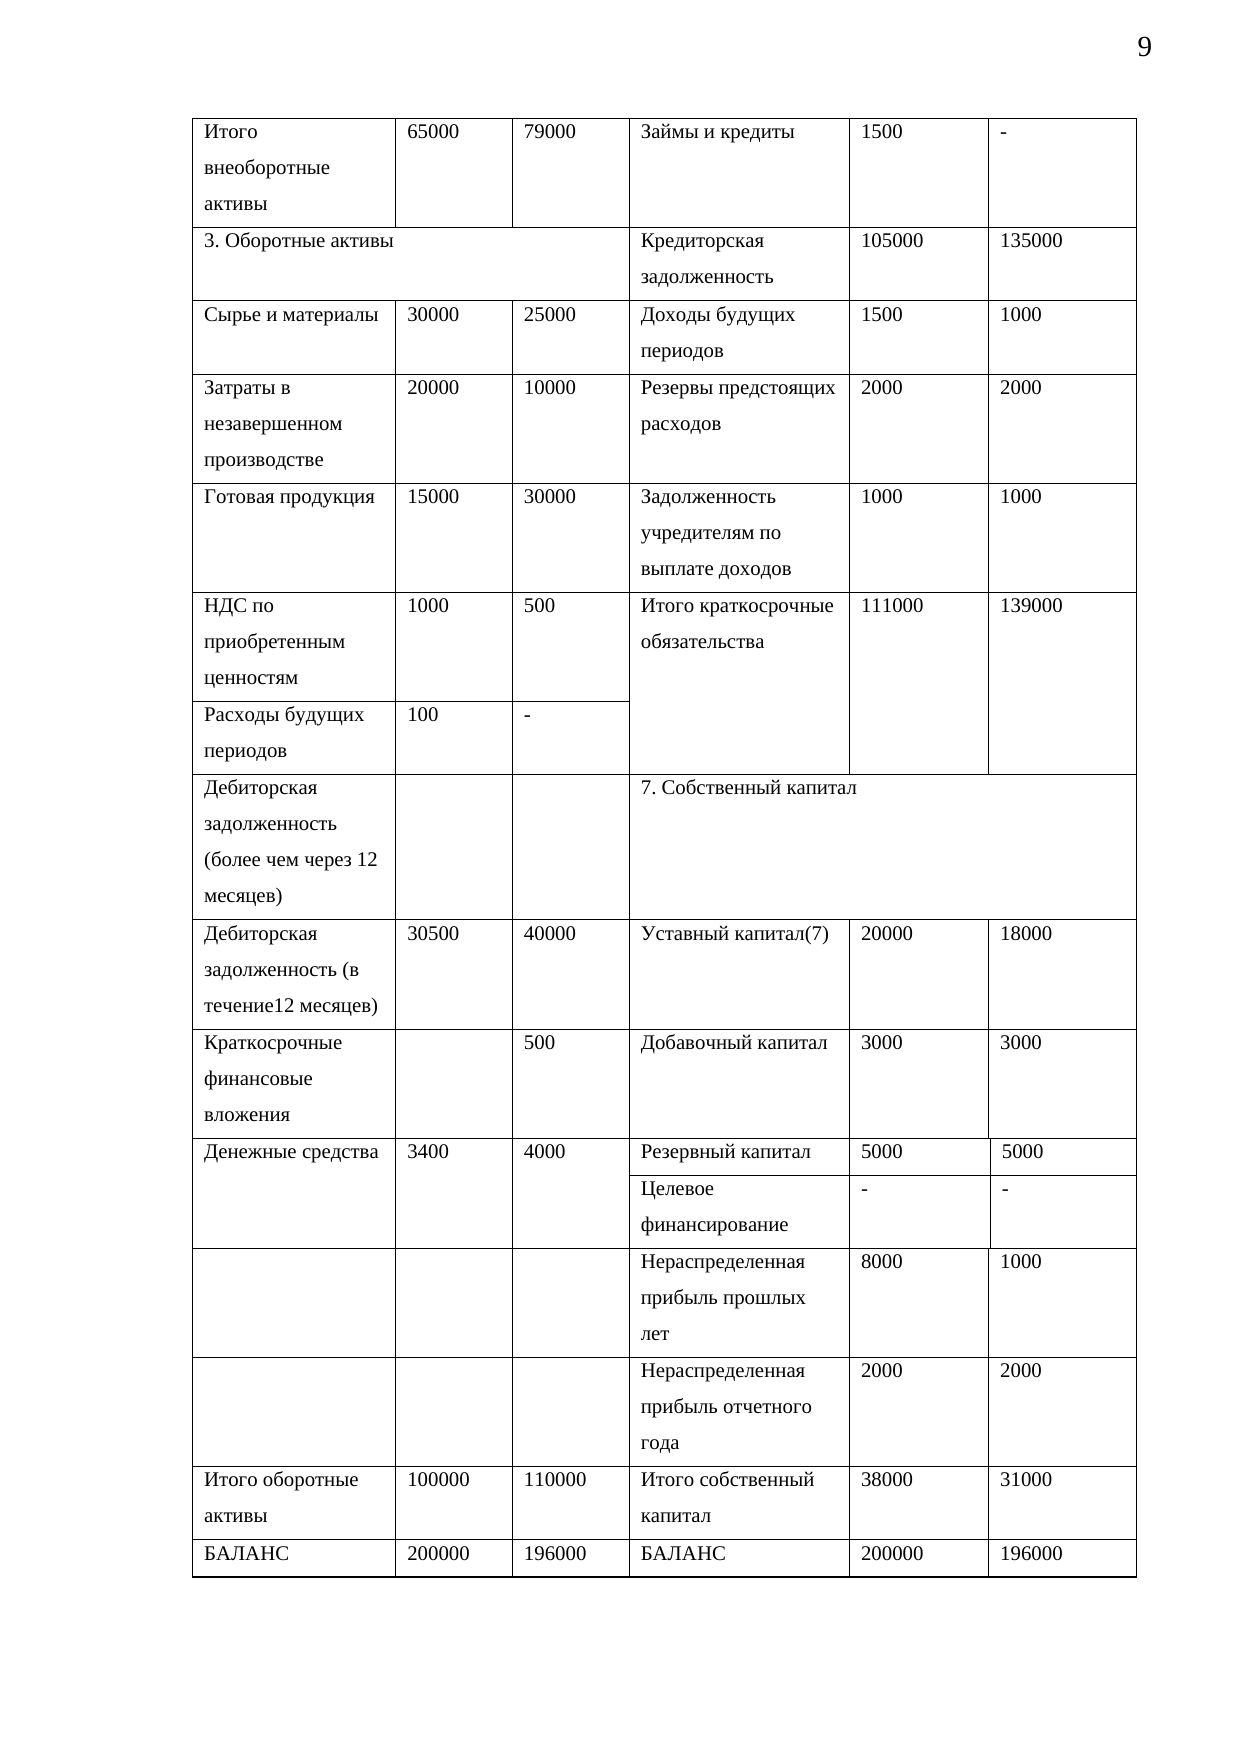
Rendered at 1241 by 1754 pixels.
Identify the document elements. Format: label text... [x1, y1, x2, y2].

table_cell Итого внеоборотные активы [193, 119, 395, 227]
table_cell НДС по приобретенным ценностям [193, 593, 395, 701]
table_cell Целевое финансирование [630, 1176, 849, 1248]
table_cell [396, 775, 512, 919]
table_cell 79000 [513, 119, 629, 227]
table_cell Итого собственный капитал [630, 1467, 849, 1539]
table_cell - [989, 119, 1136, 227]
table_cell Итого краткосрочные обязательства [630, 593, 849, 774]
table_cell [396, 1030, 512, 1138]
table_cell 10000 [513, 375, 629, 483]
table_cell Задолженность учредителям по выплате доходов [630, 484, 849, 592]
table_cell Затраты в незавершенном производстве [193, 375, 395, 483]
table_cell 1000 [989, 1249, 1136, 1357]
table_cell 100000 [396, 1467, 512, 1539]
table_cell 110000 [513, 1467, 629, 1539]
table_cell Нераспределенная прибыль отчетного года [630, 1358, 849, 1466]
table_cell 196000 [513, 1540, 629, 1576]
table_cell 3000 [850, 1030, 988, 1138]
table_cell - [513, 702, 629, 774]
table_cell 20000 [396, 375, 512, 483]
table_cell 200000 [396, 1540, 512, 1576]
table_cell 196000 [989, 1540, 1136, 1576]
table_cell Краткосрочные финансовые вложения [193, 1030, 395, 1138]
table_cell Резервный капитал [630, 1139, 849, 1175]
table_cell 4000 [513, 1139, 629, 1248]
table_cell 2000 [850, 1358, 988, 1466]
table_cell 8000 [850, 1249, 988, 1357]
table_cell 20000 [850, 920, 988, 1028]
table_cell Уставный капитал(7) [630, 920, 849, 1028]
table_cell 100 [396, 702, 512, 774]
table_cell Дебиторская задолженность (более чем через 12 месяцев) [193, 775, 395, 919]
table_cell Расходы будущих периодов [193, 702, 395, 774]
table_cell Денежные средства [193, 1139, 395, 1248]
table_cell 3000 [989, 1030, 1136, 1138]
table_cell 18000 [989, 920, 1136, 1028]
table_cell Кредиторская задолженность [630, 228, 849, 300]
table_cell 1500 [850, 119, 988, 227]
table_cell 3400 [396, 1139, 512, 1248]
table_cell 2000 [850, 375, 988, 483]
table_cell 40000 [513, 920, 629, 1028]
table_cell 2000 [989, 1358, 1136, 1466]
table_cell - [850, 1176, 990, 1248]
table_cell [193, 1358, 395, 1466]
table_cell 5000 [991, 1139, 1136, 1175]
table_cell 135000 [989, 228, 1136, 300]
table_cell [513, 1249, 629, 1357]
table_cell 25000 [513, 301, 629, 373]
table_cell Итого оборотные активы [193, 1467, 395, 1539]
table_cell 5000 [850, 1139, 990, 1175]
table_cell 105000 [850, 228, 988, 300]
table_cell Резервы предстоящих расходов [630, 375, 849, 483]
table_cell БАЛАНС [193, 1540, 395, 1576]
table_cell 200000 [850, 1540, 988, 1576]
table_cell Доходы будущих периодов [630, 301, 849, 373]
table_cell 2000 [989, 375, 1136, 483]
table_cell 7. Собственный капитал [630, 775, 1136, 919]
table_cell 1000 [989, 484, 1136, 592]
table_cell Сырье и материалы [193, 301, 395, 373]
table_cell 1000 [850, 484, 988, 592]
table_cell 30000 [513, 484, 629, 592]
table_cell 38000 [850, 1467, 988, 1539]
table_cell [513, 1358, 629, 1466]
table_cell 65000 [396, 119, 512, 227]
table_cell 111000 [850, 593, 988, 774]
table_cell Нераспределенная прибыль прошлых лет [630, 1249, 849, 1357]
table_cell [193, 1249, 395, 1357]
table_cell Займы и кредиты [630, 119, 849, 227]
table_cell 1500 [850, 301, 988, 373]
table_cell 1000 [396, 593, 512, 701]
table_cell Добавочный капитал [630, 1030, 849, 1138]
table_cell 30500 [396, 920, 512, 1028]
table_cell БАЛАНС [630, 1540, 849, 1576]
table_cell - [991, 1176, 1136, 1248]
table_cell [513, 775, 629, 919]
table_cell 1000 [989, 301, 1136, 373]
table_cell 500 [513, 1030, 629, 1138]
table_cell [396, 1358, 512, 1466]
table_cell 3. Оборотные активы [193, 228, 629, 300]
table_cell 30000 [396, 301, 512, 373]
table_cell 15000 [396, 484, 512, 592]
table_cell Дебиторская задолженность (в течение12 месяцев) [193, 920, 395, 1028]
table_cell 500 [513, 593, 629, 701]
table_cell Готовая продукция [193, 484, 395, 592]
table_cell 139000 [989, 593, 1136, 774]
table_cell 31000 [989, 1467, 1136, 1539]
table_cell [396, 1249, 512, 1357]
